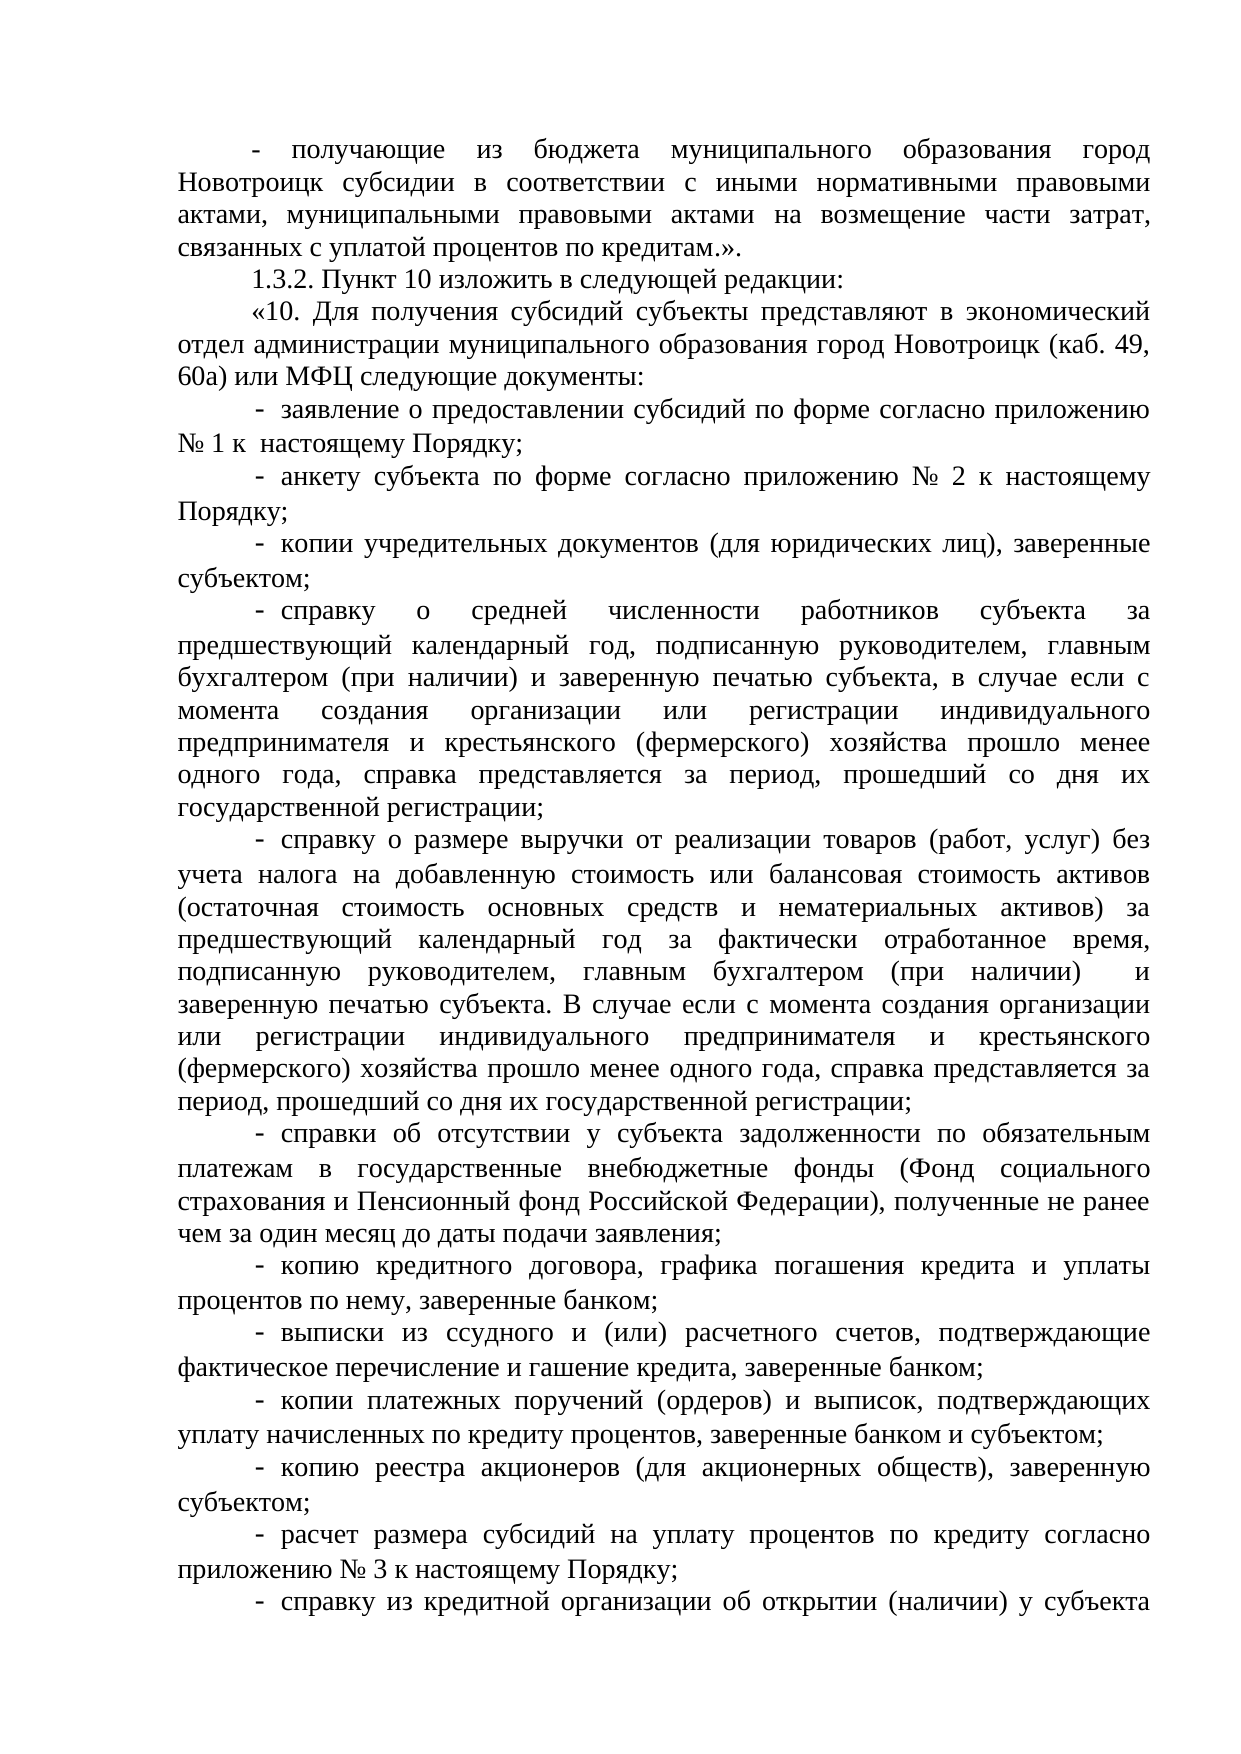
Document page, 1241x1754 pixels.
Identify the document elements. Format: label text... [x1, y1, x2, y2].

list справки об отсутствии у субъекта задолженности по обязательным платежам в государственные внебюджетные фонды (Фонд социального страхования и Пенсионный фонд Российской Федерации), полученные не ранее чем за один месяц до даты подачи заявления; [177, 1116, 1152, 1248]
list расчет размера субсидий на уплату процентов по кредиту согласно приложению № 3 к настоящему Порядку; [177, 1517, 1152, 1584]
list копии учредительных документов (для юридических лиц), заверенные субъектом; [177, 526, 1152, 593]
list копии платежных поручений (ордеров) и выписок, подтверждающих уплату начисленных по кредиту процентов, заверенные банком и субъектом; [177, 1383, 1152, 1450]
list справку о средней численности работников субъекта за предшествующий календарный год, подписанную руководителем, главным бухгалтером (при наличии) и заверенную печатью субъекта, в случае если с момента создания организации или регистрации индивидуального предпринимателя и крестьянского (фермерского) хозяйства прошло менее одного года, справка представляется за период, прошедший со дня их государственной регистрации; [177, 593, 1152, 822]
text - получающие из бюджета муниципального образования город Новотроицк субсидии в соответствии с иными нормативными правовыми актами, муниципальными правовыми актами на возмещение части затрат, связанных с уплатой процентов по кредитам.». [177, 132, 1152, 262]
list копию кредитного договора, графика погашения кредита и уплаты процентов по нему, заверенные банком; [177, 1248, 1152, 1316]
list копию реестра акционеров (для акционерных обществ), заверенную субъектом; [177, 1450, 1152, 1517]
list заявление о предоставлении субсидий по форме согласно приложению № 1 к настоящему Порядку; [177, 392, 1152, 459]
list анкету субъекта по форме согласно приложению № 2 к настоящему Порядку; [177, 459, 1152, 526]
list 1.3.2. Пункт 10 изложить в следующей редакции: [177, 262, 1152, 294]
list выписки из ссудного и (или) расчетного счетов, подтверждающие фактическое перечисление и гашение кредита, заверенные банком; [177, 1316, 1152, 1383]
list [177, 1584, 1152, 1619]
list справку о размере выручки от реализации товаров (работ, услуг) без учета налога на добавленную стоимость или балансовая стоимость активов (остаточная стоимость основных средств и нематериальных активов) за предшествующий календарный год за фактически отработанное время, подписанную руководителем, главным бухгалтером (при наличии) и заверенную печатью субъекта. В случае если с момента создания организации или регистрации индивидуального предпринимателя и крестьянского (фермерского) хозяйства прошло менее одного года, справка представляется за период, прошедший со дня их государственной регистрации; [177, 822, 1152, 1116]
text «10. Для получения субсидий субъекты представляют в экономический отдел администрации муниципального образования город Новотроицк (каб. 49, 60а) или МФЦ следующие документы: [177, 294, 1152, 392]
